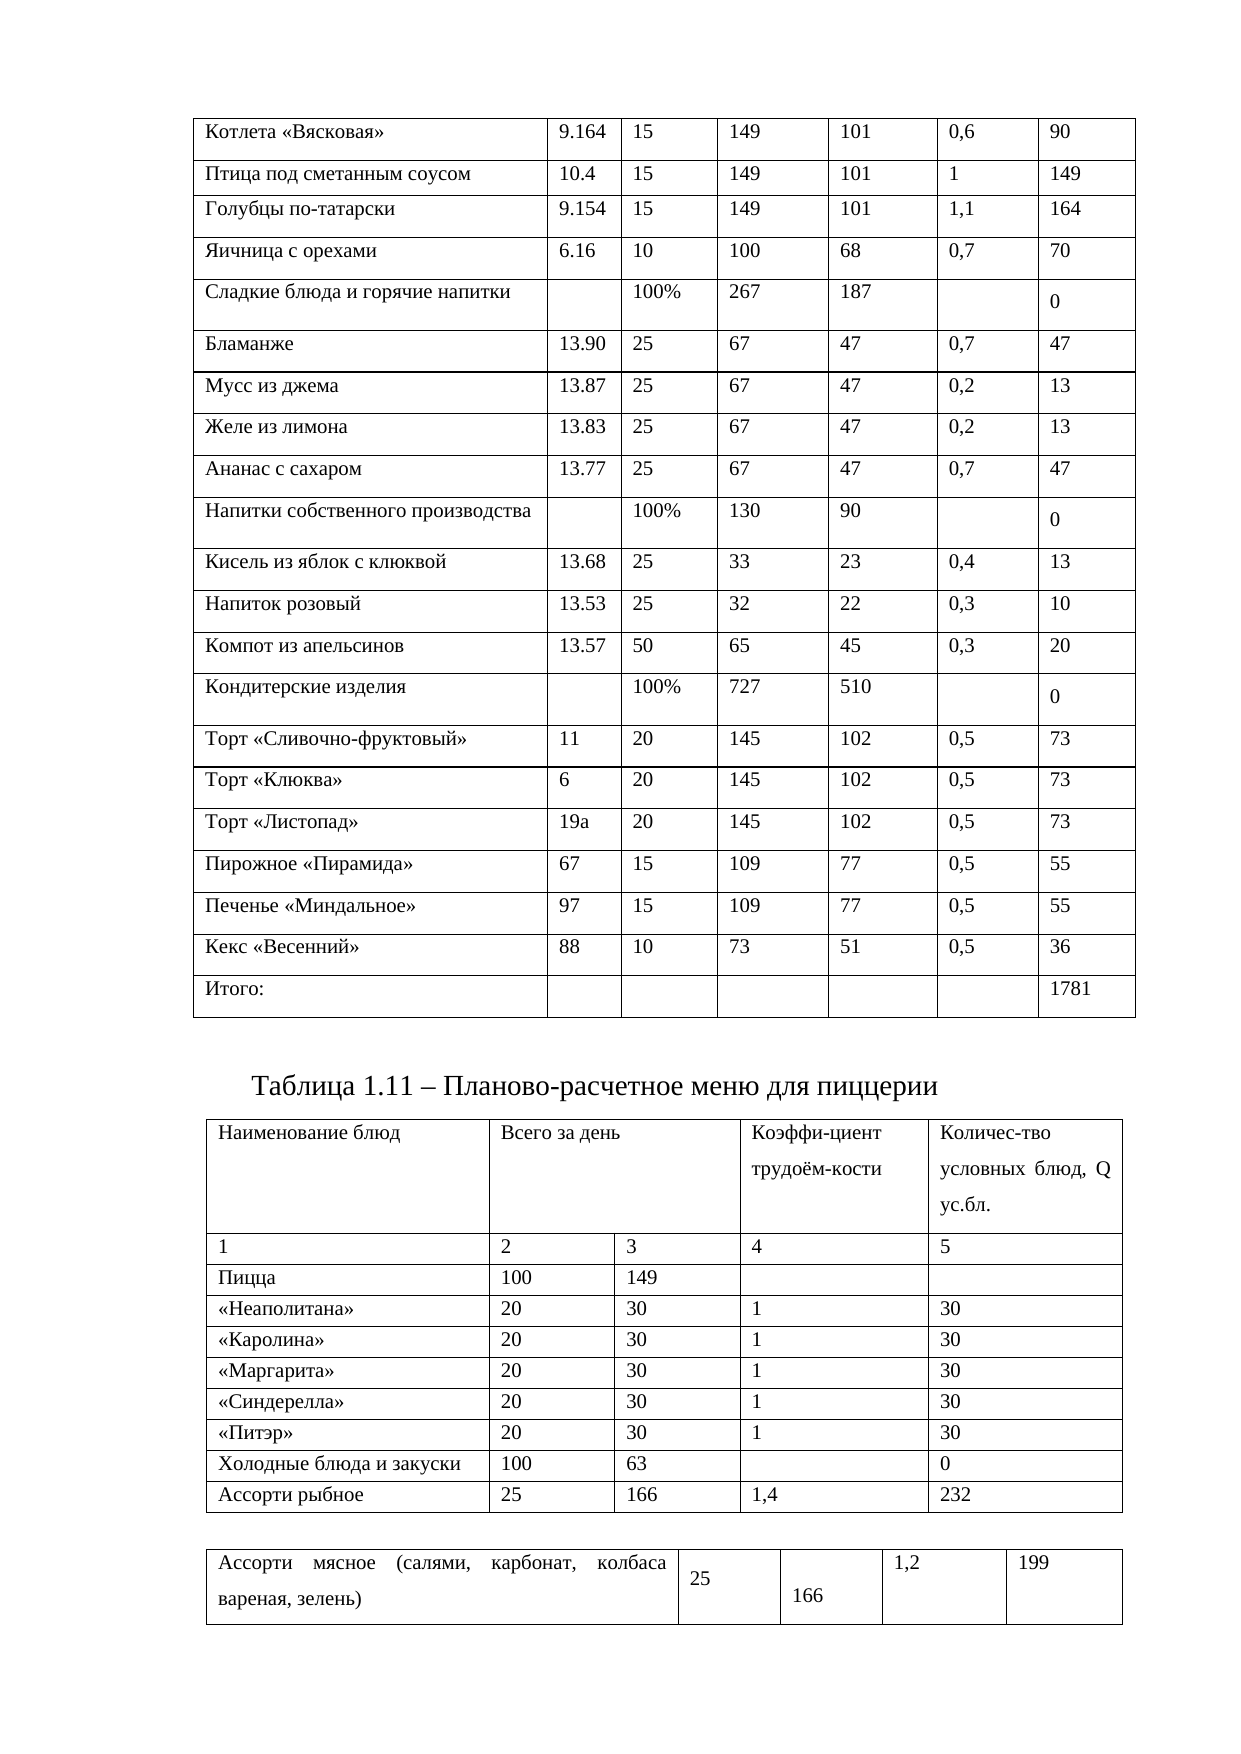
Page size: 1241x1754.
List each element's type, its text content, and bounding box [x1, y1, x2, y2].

table_cell 1 [741, 1327, 928, 1357]
table_cell 63 [615, 1451, 740, 1481]
table_cell 0,5 [938, 768, 1038, 808]
table_cell 13.53 [548, 591, 621, 632]
table_cell 0,5 [938, 851, 1038, 892]
table_cell 187 [829, 280, 937, 330]
table_cell 13 [1039, 373, 1135, 413]
table_cell 19а [548, 809, 621, 850]
table_cell «Каролина» [207, 1327, 489, 1357]
table_cell 0,7 [938, 331, 1038, 371]
table_cell 30 [929, 1327, 1122, 1357]
table_cell 0,2 [938, 373, 1038, 413]
table_cell 149 [718, 161, 828, 195]
table_cell 145 [718, 726, 828, 766]
table_cell 20 [622, 726, 717, 766]
table_cell 0,7 [938, 456, 1038, 497]
table_cell 130 [718, 498, 828, 548]
table_cell 47 [829, 331, 937, 371]
table_cell 20 [490, 1296, 614, 1326]
table_cell 15 [622, 119, 717, 159]
table_header 199 [1007, 1550, 1122, 1623]
table_cell Торт «Сливочно-фруктовый» [194, 726, 547, 766]
table_cell 23 [829, 549, 937, 590]
table_cell 0,3 [938, 633, 1038, 673]
table_cell [938, 280, 1038, 330]
table_cell 15 [622, 196, 717, 237]
table_cell [548, 498, 621, 548]
table_cell [829, 976, 937, 1017]
table_header 25 [679, 1550, 780, 1623]
table_cell 10 [622, 935, 717, 975]
table_cell 30 [615, 1420, 740, 1450]
table_cell 13.87 [548, 373, 621, 413]
table_cell 5 [929, 1234, 1122, 1263]
table_cell [548, 280, 621, 330]
table_cell 97 [548, 893, 621, 933]
table_cell [718, 976, 828, 1017]
table_cell «Синдерелла» [207, 1389, 489, 1419]
table_cell 145 [718, 809, 828, 850]
table_cell 20 [490, 1389, 614, 1419]
table_cell 50 [622, 633, 717, 673]
table_cell 13.77 [548, 456, 621, 497]
table_cell 149 [1039, 161, 1135, 195]
table_cell 1781 [1039, 976, 1135, 1017]
table_cell 90 [829, 498, 937, 548]
table_cell 51 [829, 935, 937, 975]
table_cell 109 [718, 893, 828, 933]
table_cell Ассорти рыбное [207, 1482, 489, 1512]
table_cell 1 [741, 1358, 928, 1388]
table_cell 102 [829, 768, 937, 808]
text Таблица 1.11 – Планово-расчетное меню для пиццерии [177, 1068, 1152, 1102]
table_cell 0,3 [938, 591, 1038, 632]
table_cell 10 [622, 238, 717, 278]
table_cell 145 [718, 768, 828, 808]
table_cell 13.90 [548, 331, 621, 371]
table_cell 47 [1039, 456, 1135, 497]
table_cell 164 [1039, 196, 1135, 237]
table_cell [741, 1265, 928, 1294]
table_cell Пицца [207, 1265, 489, 1294]
table_cell 0,2 [938, 414, 1038, 455]
table_cell 30 [615, 1327, 740, 1357]
table_cell 77 [829, 851, 937, 892]
table_cell Сладкие блюда и горячие напитки [194, 280, 547, 330]
table_cell 149 [718, 196, 828, 237]
table_cell 100% [622, 674, 717, 724]
table_cell 1 [938, 161, 1038, 195]
table_cell 1,4 [741, 1482, 928, 1512]
table_cell 3 [615, 1234, 740, 1263]
table_cell 25 [622, 549, 717, 590]
table_cell [938, 674, 1038, 724]
table_cell 0,5 [938, 893, 1038, 933]
table_cell 55 [1039, 893, 1135, 933]
table_cell 30 [929, 1420, 1122, 1450]
table_cell 0 [1039, 280, 1135, 330]
table_cell Мусс из джема [194, 373, 547, 413]
table_cell 25 [622, 373, 717, 413]
table_cell 30 [615, 1389, 740, 1419]
table_cell 20 [622, 768, 717, 808]
table_header Всего за день [490, 1120, 740, 1232]
table_cell 20 [490, 1327, 614, 1357]
table_cell [938, 976, 1038, 1017]
table_cell 6 [548, 768, 621, 808]
table_cell 73 [1039, 726, 1135, 766]
table_cell 25 [622, 591, 717, 632]
table_cell 101 [829, 161, 937, 195]
table_cell 0,7 [938, 238, 1038, 278]
table_cell 47 [1039, 331, 1135, 371]
table_cell 0 [1039, 674, 1135, 724]
table_cell 6.16 [548, 238, 621, 278]
table_header Коэффи-циент трудоём-кости [741, 1120, 928, 1232]
table_cell 2 [490, 1234, 614, 1263]
table_cell Кондитерские изделия [194, 674, 547, 724]
table_cell 13 [1039, 549, 1135, 590]
table_cell 68 [829, 238, 937, 278]
table_cell «Маргарита» [207, 1358, 489, 1388]
table_cell Бламанже [194, 331, 547, 371]
table_cell 25 [622, 331, 717, 371]
table_cell 13.57 [548, 633, 621, 673]
table_cell 510 [829, 674, 937, 724]
table_cell 100 [490, 1265, 614, 1294]
table_cell 67 [718, 373, 828, 413]
table_cell 102 [829, 809, 937, 850]
table_cell Яичница с орехами [194, 238, 547, 278]
table_cell Напиток розовый [194, 591, 547, 632]
table_cell 73 [1039, 809, 1135, 850]
table_cell 9.154 [548, 196, 621, 237]
table_cell 149 [718, 119, 828, 159]
table_cell 32 [718, 591, 828, 632]
table_cell Кисель из яблок с клюквой [194, 549, 547, 590]
table_cell 67 [548, 851, 621, 892]
table_cell 30 [929, 1358, 1122, 1388]
table_cell 10 [1039, 591, 1135, 632]
table_cell Торт «Клюква» [194, 768, 547, 808]
table_cell 1,1 [938, 196, 1038, 237]
table_cell 73 [718, 935, 828, 975]
table_cell Торт «Листопад» [194, 809, 547, 850]
table_cell 102 [829, 726, 937, 766]
table_cell 15 [622, 851, 717, 892]
table_cell 88 [548, 935, 621, 975]
table_cell Ананас с сахаром [194, 456, 547, 497]
table_cell 30 [615, 1358, 740, 1388]
table_cell Пирожное «Пирамида» [194, 851, 547, 892]
table_cell Холодные блюда и закуски [207, 1451, 489, 1481]
table_cell 33 [718, 549, 828, 590]
table_cell 20 [1039, 633, 1135, 673]
table_header Наименование блюд [207, 1120, 489, 1232]
table_cell 25 [490, 1482, 614, 1512]
table_cell 101 [829, 119, 937, 159]
table_cell Желе из лимона [194, 414, 547, 455]
table_cell 4 [741, 1234, 928, 1263]
table_cell 70 [1039, 238, 1135, 278]
table_cell 30 [929, 1389, 1122, 1419]
table_cell 101 [829, 196, 937, 237]
table_cell 20 [490, 1420, 614, 1450]
table_cell 0,5 [938, 935, 1038, 975]
table_cell 47 [829, 456, 937, 497]
table_cell Котлета «Вясковая» [194, 119, 547, 159]
table_cell Кекс «Весенний» [194, 935, 547, 975]
table_cell 30 [615, 1296, 740, 1326]
table_header Количес-тво условных блюд, Q ус.бл. [929, 1120, 1122, 1232]
table_cell 1 [741, 1389, 928, 1419]
table_cell 0,5 [938, 726, 1038, 766]
table_cell 1 [741, 1296, 928, 1326]
table_cell 1 [741, 1420, 928, 1450]
table_cell [929, 1265, 1122, 1294]
table_cell 149 [615, 1265, 740, 1294]
table_cell 20 [490, 1358, 614, 1388]
table_cell «Питэр» [207, 1420, 489, 1450]
table_header 1,2 [883, 1550, 1006, 1623]
table_cell 100% [622, 280, 717, 330]
table_cell 13.83 [548, 414, 621, 455]
table_cell 232 [929, 1482, 1122, 1512]
table_cell [741, 1451, 928, 1481]
table_cell 10.4 [548, 161, 621, 195]
table_cell 166 [615, 1482, 740, 1512]
table_header Ассорти мясное (салями, карбонат, колбаса вареная, зелень) [207, 1550, 678, 1623]
table_cell 47 [829, 373, 937, 413]
table_cell 67 [718, 456, 828, 497]
table_cell Итого: [194, 976, 547, 1017]
table_cell 15 [622, 161, 717, 195]
table_cell Компот из апельсинов [194, 633, 547, 673]
table_cell 73 [1039, 768, 1135, 808]
table_cell 0,4 [938, 549, 1038, 590]
table_cell Голубцы по-татарски [194, 196, 547, 237]
table_cell 1 [207, 1234, 489, 1263]
table_cell 100 [718, 238, 828, 278]
table_cell 90 [1039, 119, 1135, 159]
table_cell Напитки собственного производства [194, 498, 547, 548]
table_cell 9.164 [548, 119, 621, 159]
table_cell 727 [718, 674, 828, 724]
table_cell Птица под сметанным соусом [194, 161, 547, 195]
table_cell 100% [622, 498, 717, 548]
table_cell 13.68 [548, 549, 621, 590]
table_cell 30 [929, 1296, 1122, 1326]
table_cell 77 [829, 893, 937, 933]
table_cell 13 [1039, 414, 1135, 455]
table_cell 36 [1039, 935, 1135, 975]
table_cell 15 [622, 893, 717, 933]
table_cell 0 [929, 1451, 1122, 1481]
table_cell 0 [1039, 498, 1135, 548]
table_header 166 [781, 1550, 882, 1623]
table_cell 47 [829, 414, 937, 455]
table_cell 25 [622, 456, 717, 497]
table_cell [548, 674, 621, 724]
table_cell 55 [1039, 851, 1135, 892]
table_cell Печенье «Миндальное» [194, 893, 547, 933]
table_cell 67 [718, 414, 828, 455]
table_cell 22 [829, 591, 937, 632]
table_cell 0,5 [938, 809, 1038, 850]
table_cell 0,6 [938, 119, 1038, 159]
table_cell 109 [718, 851, 828, 892]
table_cell 67 [718, 331, 828, 371]
table_cell [548, 976, 621, 1017]
table_cell [938, 498, 1038, 548]
table_cell 25 [622, 414, 717, 455]
table_cell 100 [490, 1451, 614, 1481]
table_cell «Неаполитана» [207, 1296, 489, 1326]
table_cell 267 [718, 280, 828, 330]
table_cell 45 [829, 633, 937, 673]
table_cell [622, 976, 717, 1017]
table_cell 11 [548, 726, 621, 766]
table_cell 20 [622, 809, 717, 850]
table_cell 65 [718, 633, 828, 673]
